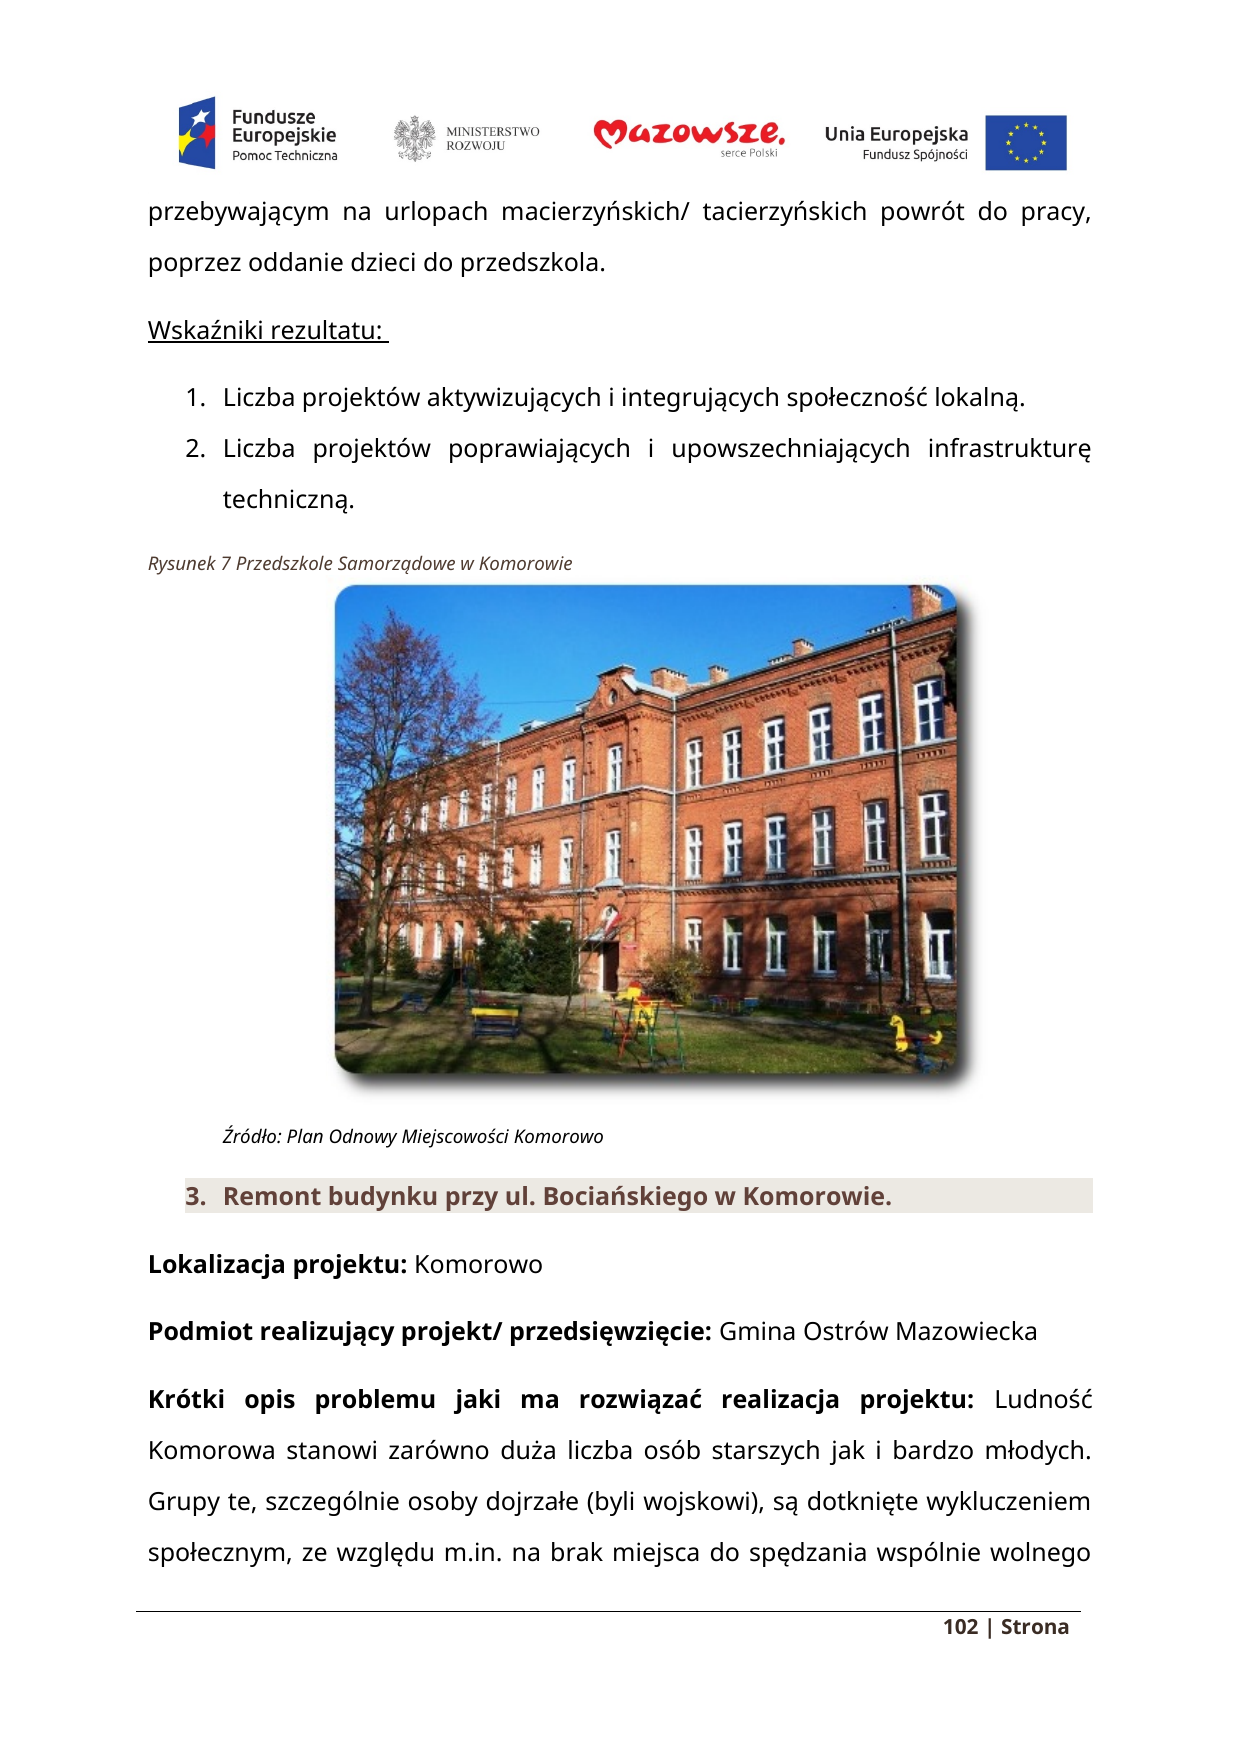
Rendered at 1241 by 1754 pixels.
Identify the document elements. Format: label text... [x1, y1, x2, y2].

list Źródło: Plan Odnowy Miejscowości Komorowo [223, 1124, 1093, 1149]
text Lokalizacja projektu: Komorowo [148, 1246, 1093, 1280]
picture [147, 73, 1093, 194]
text Wskaźniki rezultatu: [148, 312, 1093, 346]
list Remont budynku przy ul. Bociańskiego w Komorowie. [185, 1178, 1093, 1213]
list Liczba projektów poprawiających i upowszechniających infrastrukturę techniczną. [185, 431, 1093, 516]
text Podmiot realizujący projekt/ przedsięwzięcie: Gmina Ostrów Mazowiecka [148, 1314, 1093, 1348]
list Liczba projektów aktywizujących i integrujących społeczność lokalną. [185, 380, 1093, 414]
picture [325, 575, 990, 1107]
